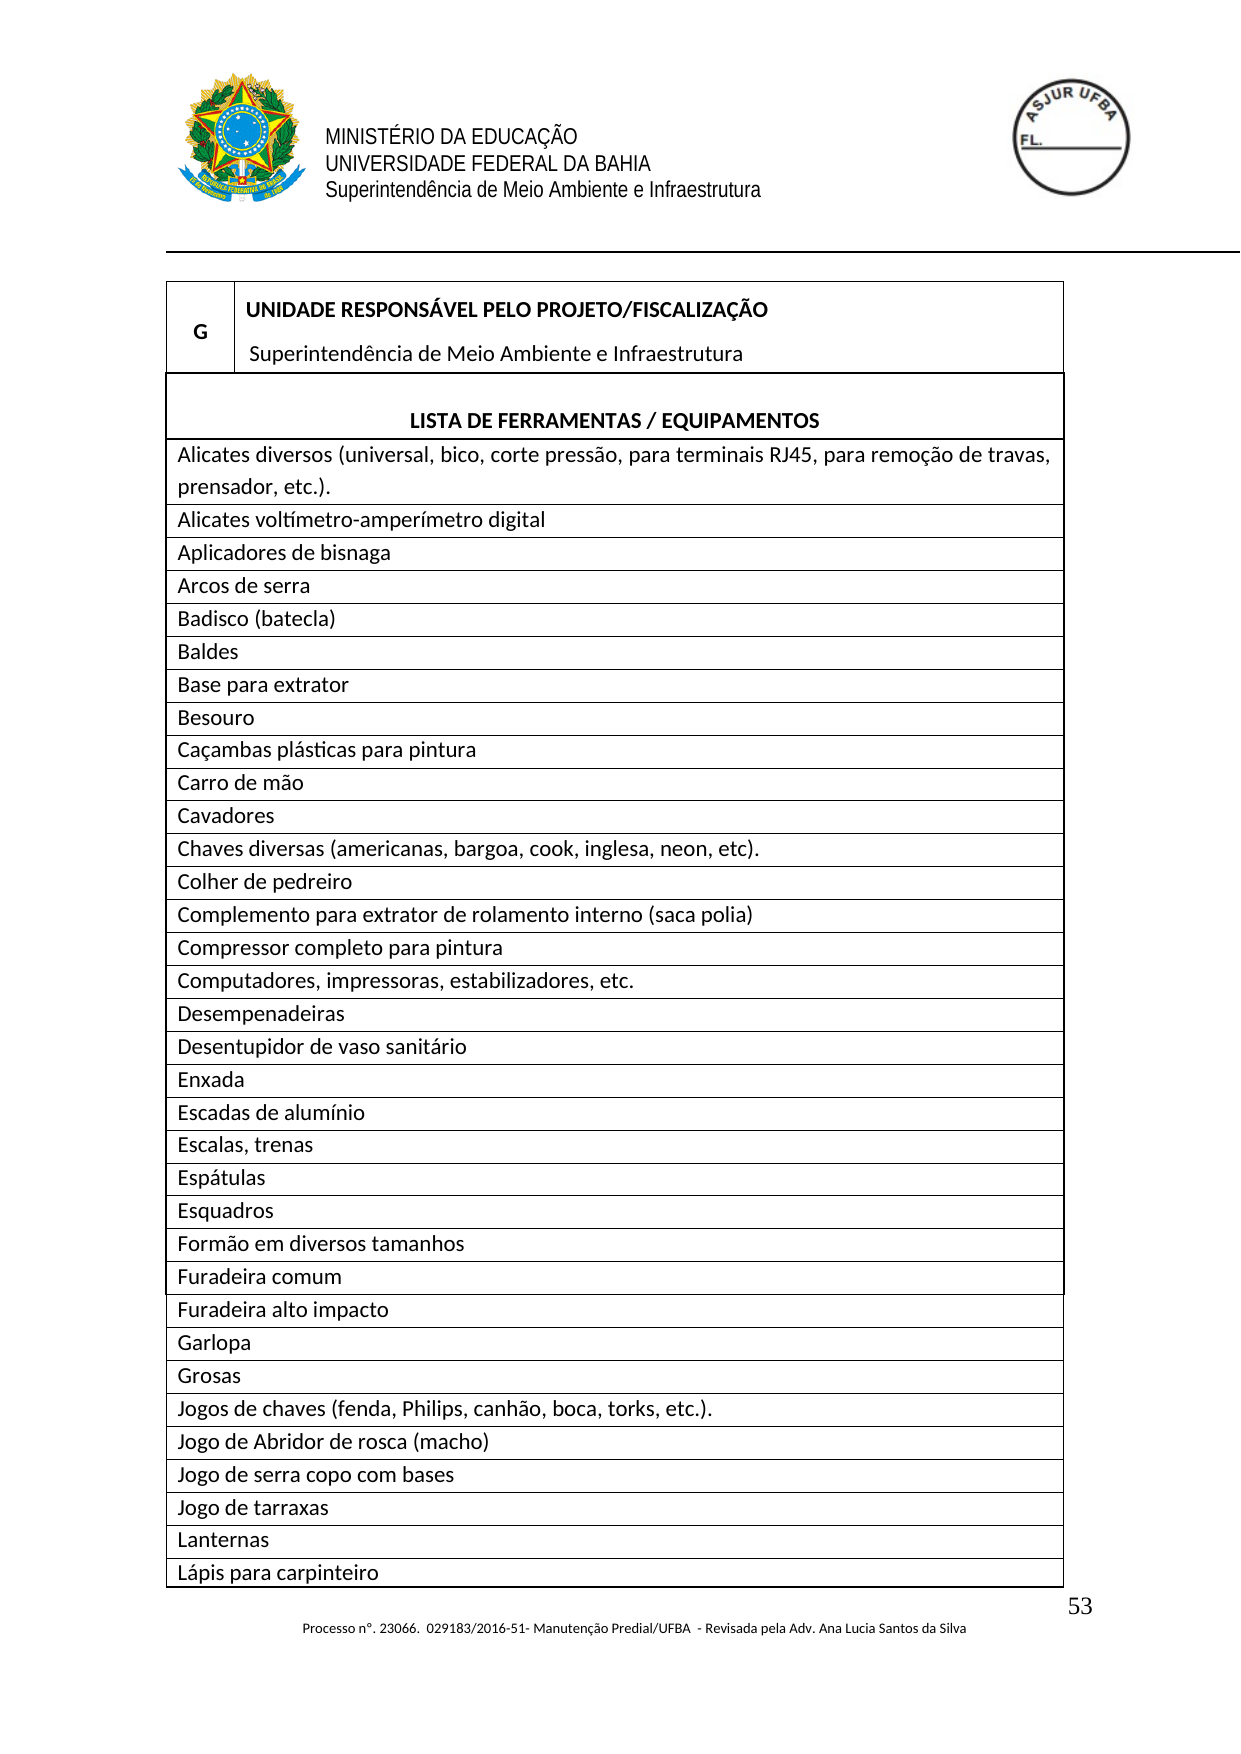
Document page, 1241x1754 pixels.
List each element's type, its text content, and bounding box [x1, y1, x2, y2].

table_cell Arcos de serra [167, 571, 1063, 603]
table_cell Badisco (batecla) [167, 604, 1063, 636]
table_cell Lápis para carpinteiro [167, 1559, 1063, 1586]
table_cell Jogo de Abridor de rosca (macho) [167, 1427, 1063, 1459]
table_cell LISTA DE FERRAMENTAS / EQUIPAMENTOS [167, 374, 1063, 438]
table_cell Desempenadeiras [167, 999, 1063, 1031]
table_cell Caçambas plásticas para pintura [167, 736, 1063, 767]
table_cell Esquadros [167, 1196, 1063, 1228]
table_cell Aplicadores de bisnaga [167, 538, 1063, 570]
table_cell Desentupidor de vaso sanitário [167, 1032, 1063, 1064]
table_cell Besouro [167, 703, 1063, 734]
table_cell Espátulas [167, 1164, 1063, 1195]
table_cell Computadores, impressoras, estabilizadores, etc. [167, 966, 1063, 998]
table_cell Cavadores [167, 801, 1063, 833]
table_cell Chaves diversas (americanas, bargoa, cook, inglesa, neon, etc). [167, 834, 1063, 866]
table_cell Garlopa [167, 1328, 1063, 1360]
table_cell Compressor completo para pintura [167, 933, 1063, 965]
table_cell G [167, 282, 234, 372]
table_cell Furadeira comum [167, 1262, 1063, 1294]
table_cell Jogo de serra copo com bases [167, 1460, 1063, 1492]
table_cell Escalas, trenas [167, 1131, 1063, 1162]
table_cell Alicates diversos (universal, bico, corte pressão, para terminais RJ45, para remoção de travas, prensador, etc.). [167, 440, 1063, 504]
table_cell Baldes [167, 637, 1063, 669]
table_cell Base para extrator [167, 670, 1063, 702]
table_cell Alicates voltímetro-amperímetro digital [167, 505, 1063, 537]
table_cell Jogo de tarraxas [167, 1493, 1063, 1524]
table_cell Lanternas [167, 1526, 1063, 1557]
table_cell Grosas [167, 1361, 1063, 1393]
table_cell Colher de pedreiro [167, 867, 1063, 899]
table_cell Carro de mão [167, 769, 1063, 800]
table_cell Jogos de chaves (fenda, Philips, canhão, boca, torks, etc.). [167, 1394, 1063, 1426]
table_cell Formão em diversos tamanhos [167, 1229, 1063, 1261]
table_cell UNIDADE RESPONSÁVEL PELO PROJETO/FISCALIZAÇÃO Superintendência de Meio Ambiente e Infraestrutura [235, 282, 1063, 372]
picture [177, 73, 306, 202]
picture [1007, 73, 1135, 199]
table_cell Escadas de alumínio [167, 1098, 1063, 1129]
table_cell Complemento para extrator de rolamento interno (saca polia) [167, 900, 1063, 932]
table_cell Enxada [167, 1065, 1063, 1097]
table_cell Furadeira alto impacto [167, 1295, 1063, 1327]
